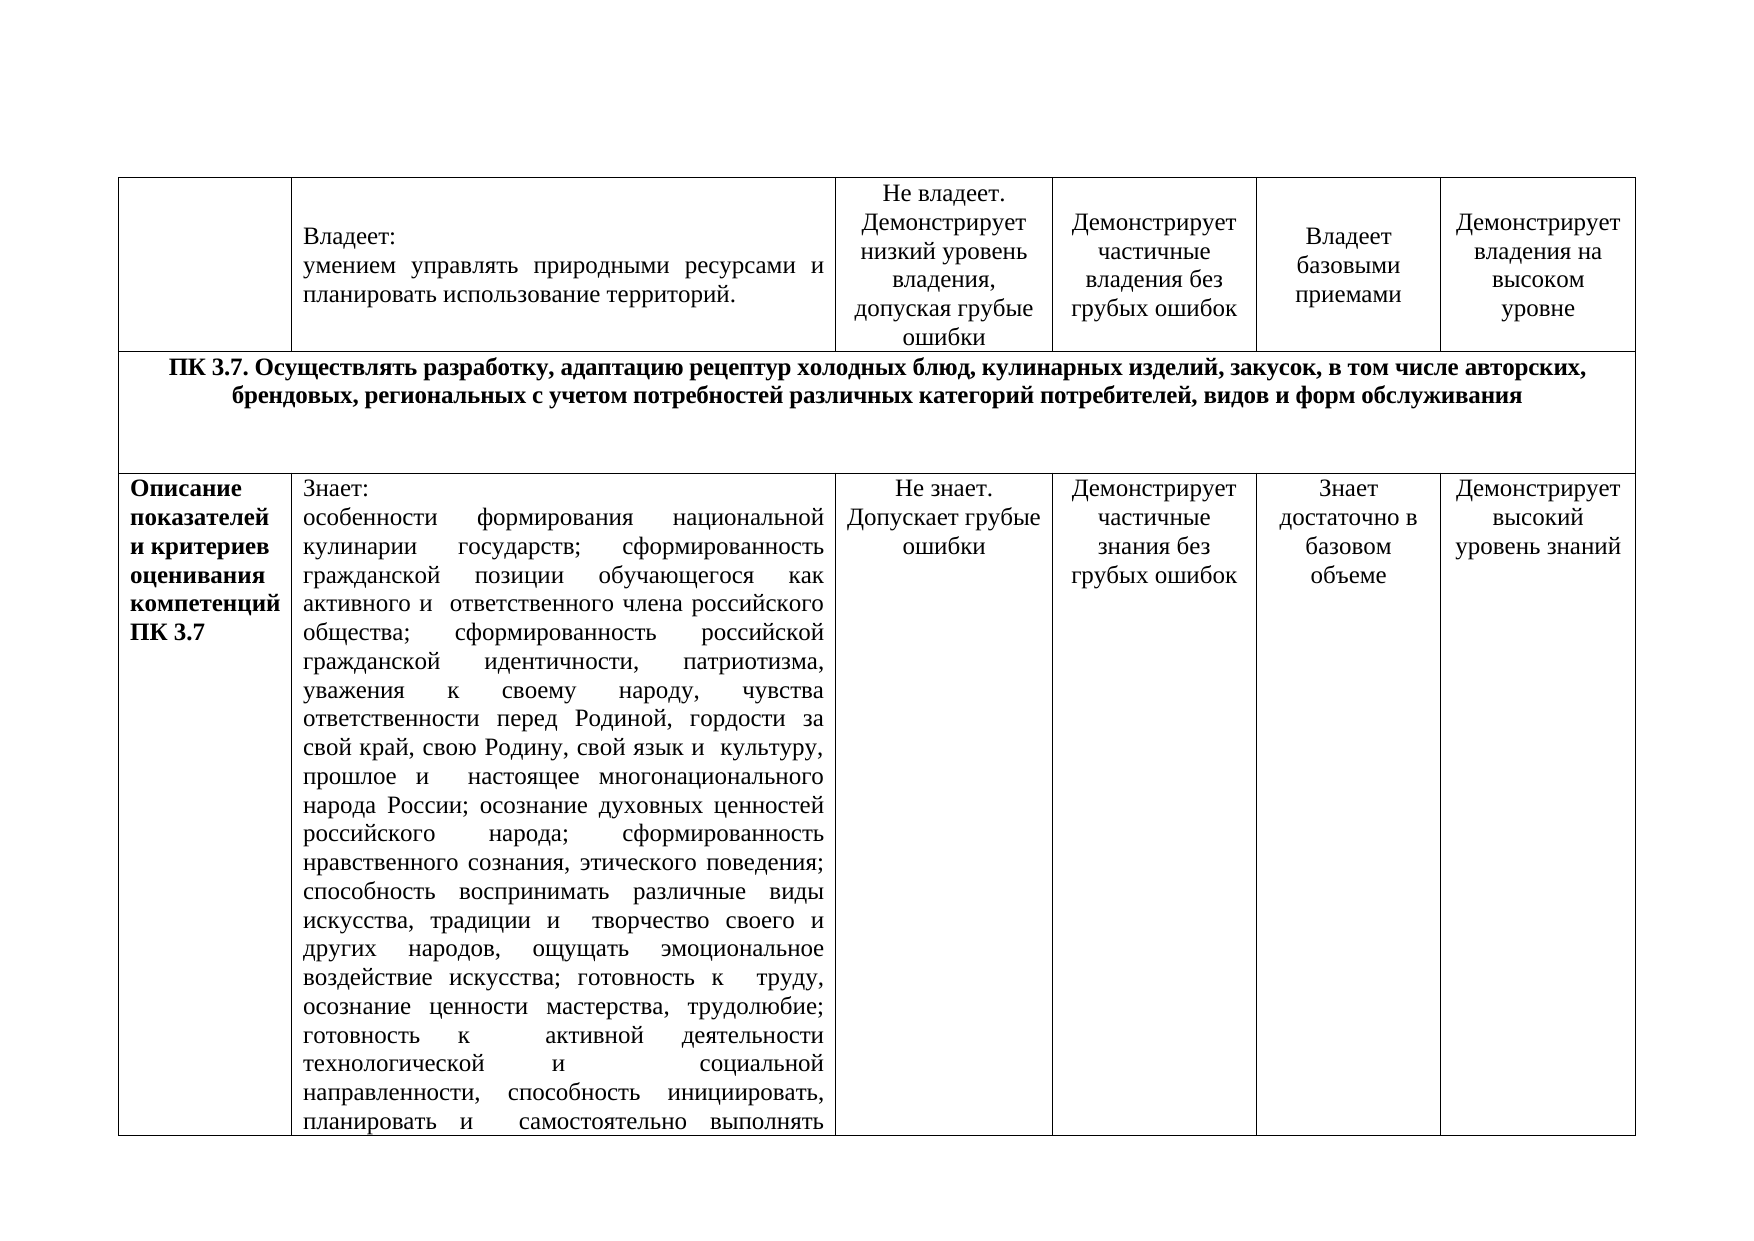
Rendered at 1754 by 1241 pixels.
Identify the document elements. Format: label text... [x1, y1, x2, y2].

table_cell Демонстрирует частичные владения без грубых ошибок [1053, 178, 1256, 351]
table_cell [1053, 474, 1256, 1135]
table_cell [119, 474, 291, 1135]
table_cell Демонстрирует владения на высоком уровне [1441, 178, 1635, 351]
table_cell Владеет базовыми приемами [1257, 178, 1440, 351]
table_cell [292, 474, 835, 1135]
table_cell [1257, 474, 1440, 1135]
table_cell Владеет: умением управлять природными ресурсами и планировать использование территорий. [292, 178, 835, 351]
table_cell ПК 3.7. Осуществлять разработку, адаптацию рецептур холодных блюд, кулинарных изделий, закусок, в том числе авторских, брендовых, региональных с учетом потребностей различных категорий потребителей, видов и форм обслуживания [119, 352, 1635, 472]
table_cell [836, 474, 1052, 1135]
table_cell Не владеет. Демонстрирует низкий уровень владения, допуская грубые ошибки [836, 178, 1052, 351]
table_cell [1441, 474, 1635, 1135]
